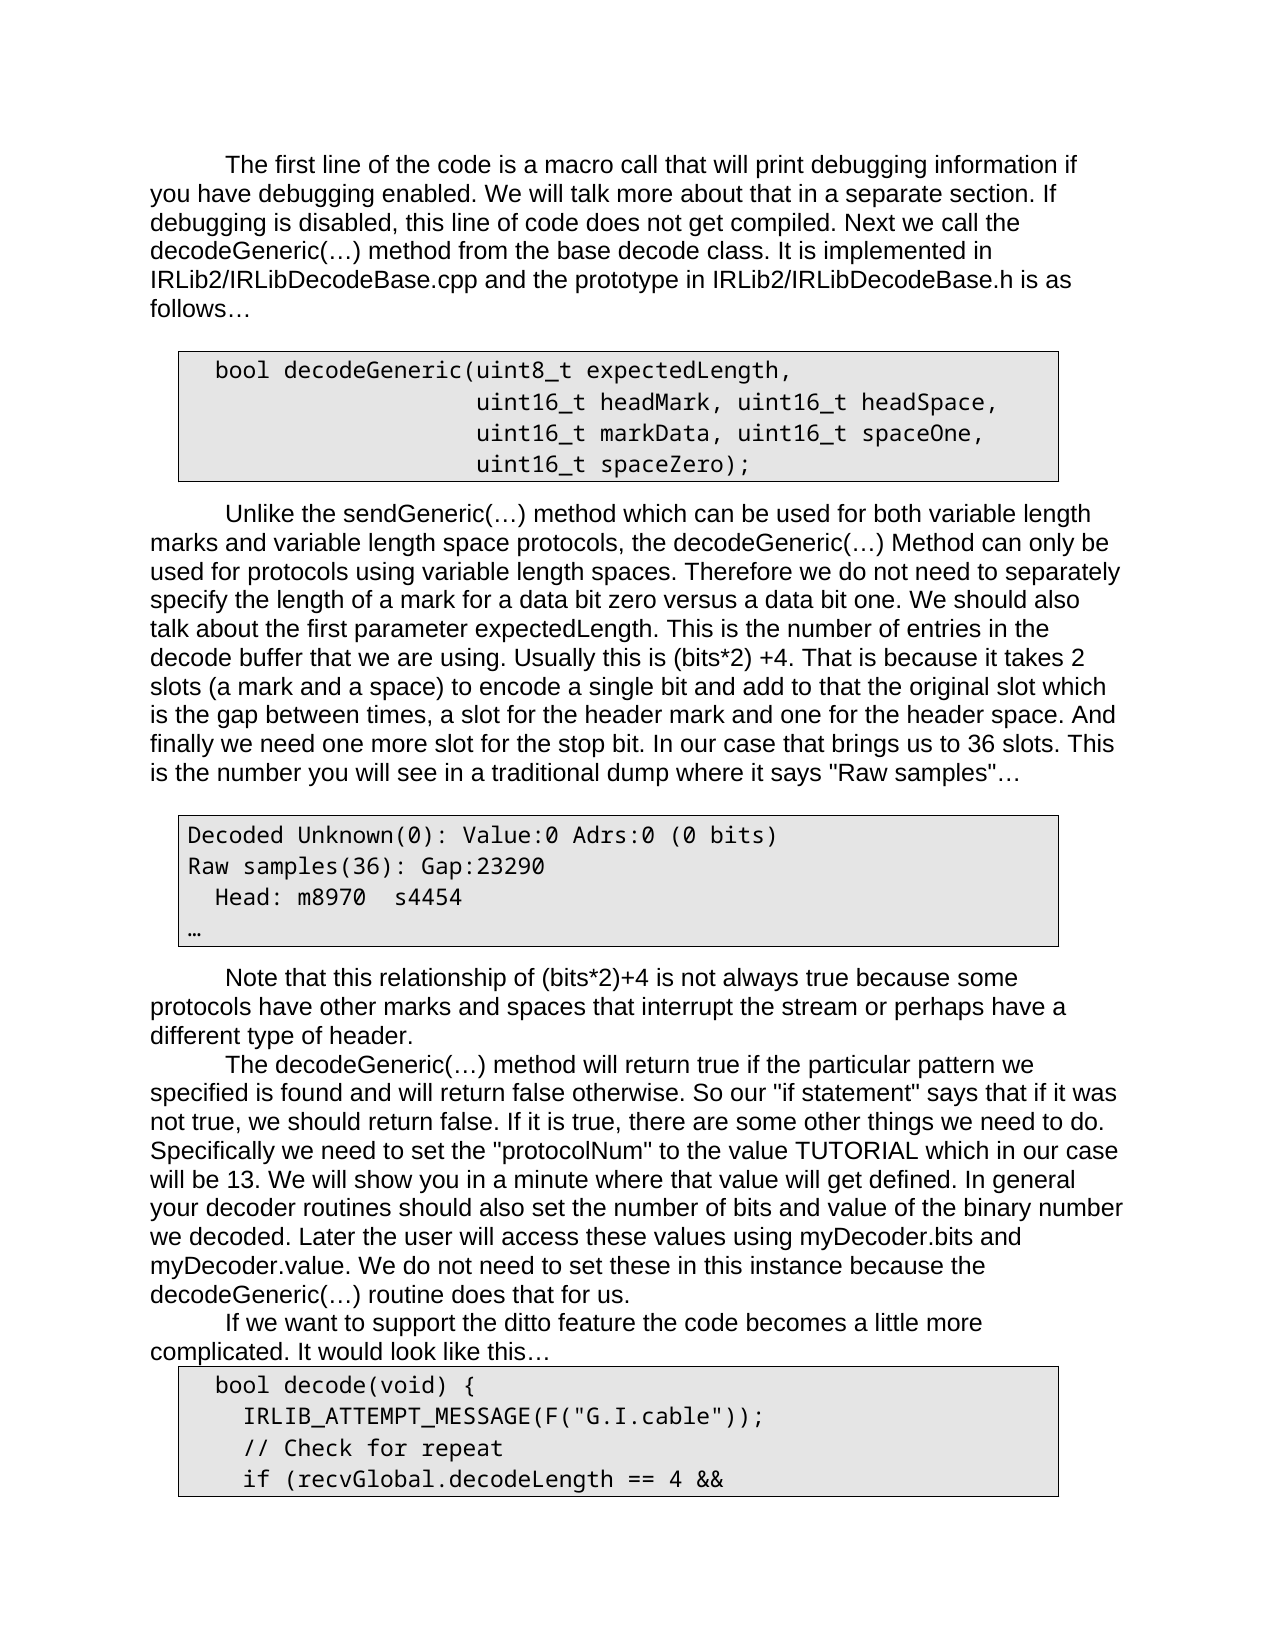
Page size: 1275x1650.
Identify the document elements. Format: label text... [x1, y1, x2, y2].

text uint16_t markData, uint16_t spaceOne, [179, 414, 1058, 445]
text Head: m8970 s4454 … [179, 878, 1058, 946]
text if (recvGlobal.decodeLength == 4 && [179, 1459, 1058, 1496]
text uint16_t spaceZero); [179, 445, 1058, 481]
text The first line of the code is a macro call that will print debugging information if you have debugging enabled. We will talk more about that in a separate section. If debugging is disabled, this line of code does not get compiled. Next we call the decodeGeneric(…) method from the base decode class. It is implemented in IRLib2/IRLibDecodeBase.cpp and the prototype in IRLib2/IRLibDecodeBase.h is as follows… [150, 150, 1125, 322]
text Note that this relationship of (bits*2)+4 is not always true because some protocols have other marks and spaces that interrupt the stream or perhaps have a different type of header. [150, 963, 1125, 1049]
text Decoded Unknown(0): Value:0 Adrs:0 (0 bits) [179, 816, 1058, 847]
text // Check for repeat [179, 1428, 1058, 1459]
text bool decode(void) { [179, 1367, 1058, 1397]
text IRLIB_ATTEMPT_MESSAGE(F("G.I.cable")); [179, 1397, 1058, 1428]
text The decodeGeneric(…) method will return true if the particular pattern we specified is found and will return false otherwise. So our "if statement" says that if it was not true, we should return false. If it is true, there are some other things we need to do. Specifically we need to set the "protocolNum" to the value TUTORIAL which in our case will be 13. We will show you in a minute where that value will get defined. In general your decoder routines should also set the number of bits and value of the binary number we decoded. Later the user will access these values using myDecoder.bits and myDecoder.value. We do not need to set these in this instance because the decodeGeneric(…) routine does that for us. [150, 1049, 1125, 1308]
text bool decodeGeneric(uint8_t expectedLength, [179, 352, 1058, 382]
text uint16_t headMark, uint16_t headSpace, [179, 382, 1058, 414]
text If we want to support the ditto feature the code becomes a little more complicated. It would look like this… [150, 1308, 1125, 1366]
text Raw samples(36): Gap:23290 [179, 847, 1058, 878]
text Unlike the sendGeneric(…) method which can be used for both variable length marks and variable length space protocols, the decodeGeneric(…) Method can only be used for protocols using variable length spaces. Therefore we do not need to separately specify the length of a mark for a data bit zero versus a data bit one. We should also talk about the first parameter expectedLength. This is the number of entries in the decode buffer that we are using. Usually this is (bits*2) +4. That is because it takes 2 slots (a mark and a space) to encode a single bit and add to that the original slot which is the gap between times, a slot for the header mark and one for the header space. And finally we need one more slot for the stop bit. In our case that brings us to 36 slots. This is the number you will see in a traditional dump where it says "Raw samples"… [150, 499, 1125, 787]
